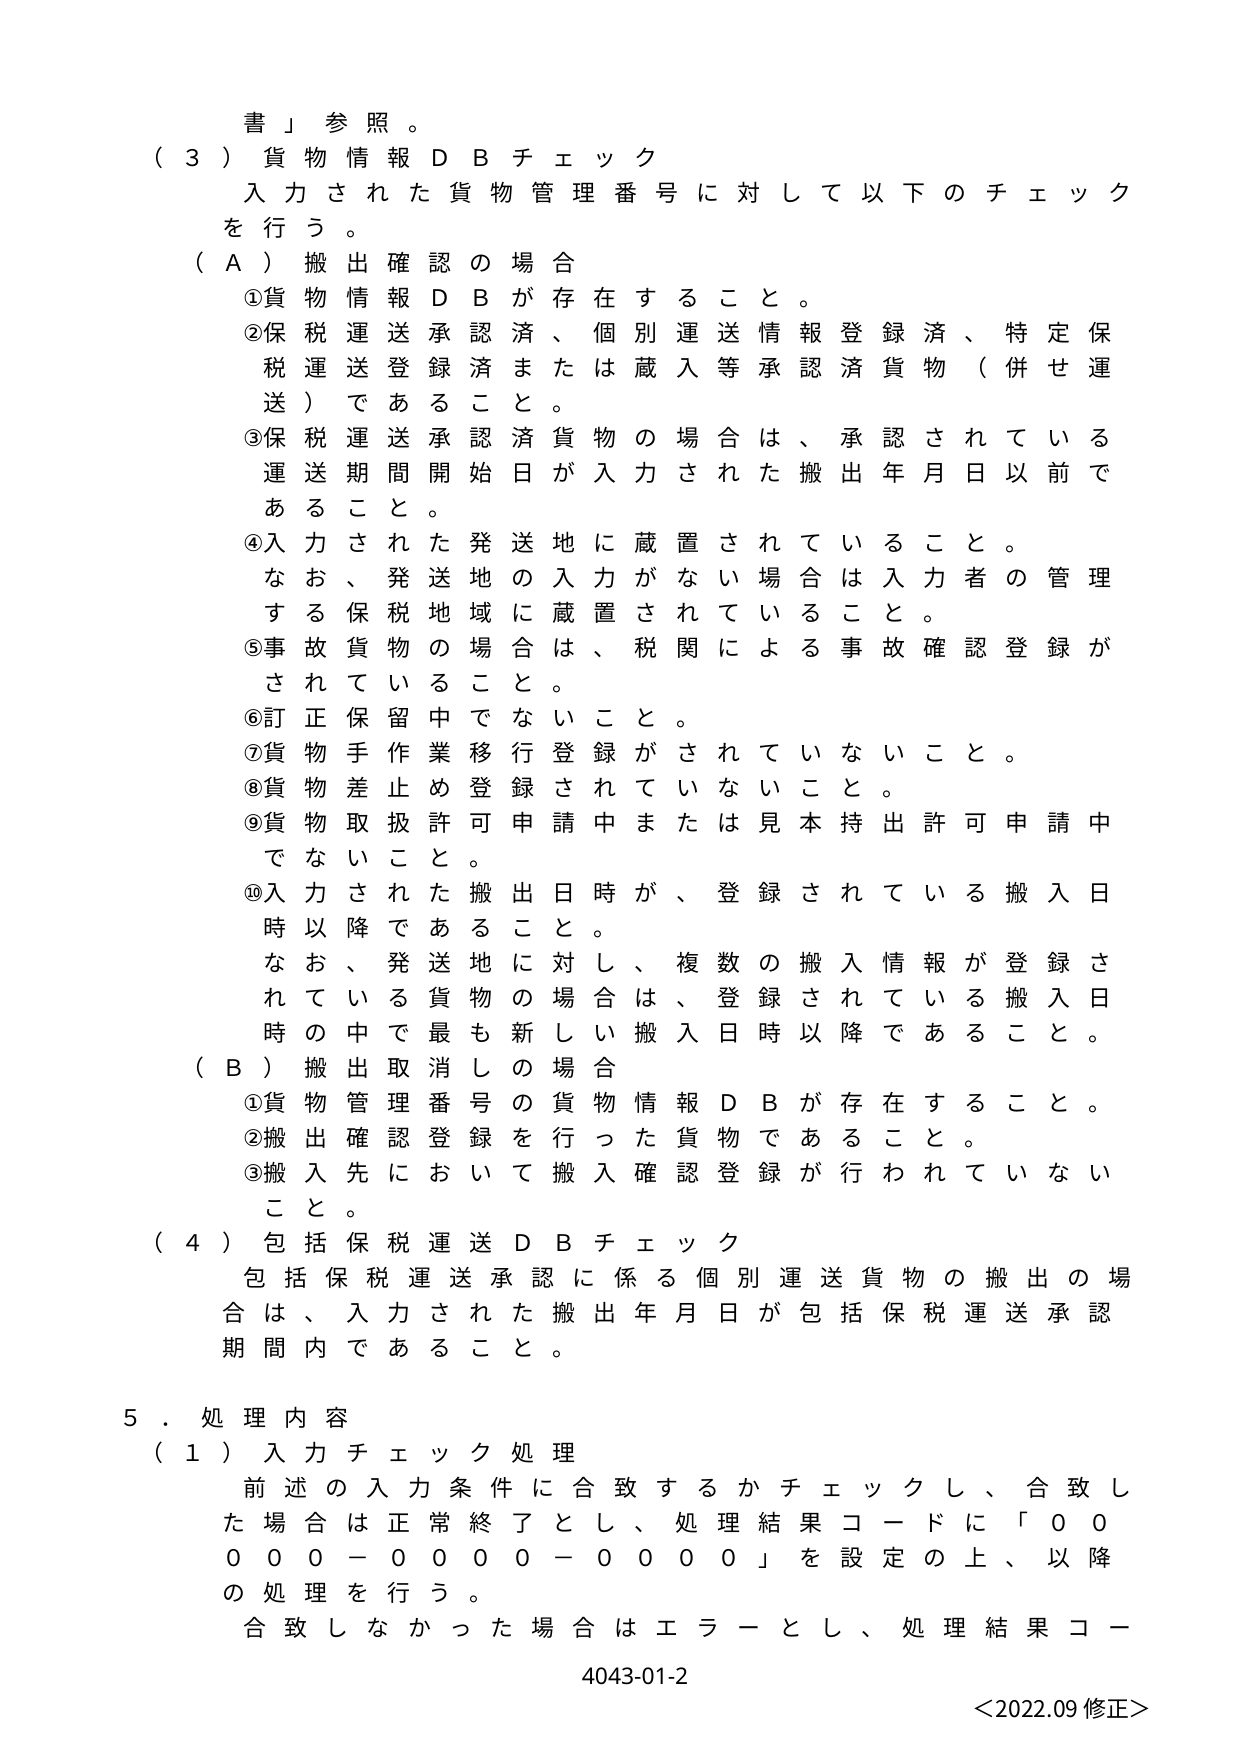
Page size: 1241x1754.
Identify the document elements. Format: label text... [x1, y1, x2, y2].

text （Ａ）搬出確認の場合 [161, 244, 1150, 279]
text ②搬出確認登録を行った貨物であること。 [222, 1119, 1150, 1154]
text ⑧貨物差止め登録されていないこと。 [222, 769, 1150, 804]
text （１）入力チェック処理 [140, 1434, 1150, 1469]
text （４）包括保税運送ＤＢチェック [140, 1224, 1150, 1259]
text ⑩入力された搬出日時が、登録されている搬入日時以降であること。 [222, 874, 1150, 944]
text 包括保税運送承認に係る個別運送貨物の搬出の場合は、入力された搬出年月日が包括保税運送承認期間内であること。 [202, 1259, 1150, 1364]
text （Ｂ）搬出取消しの場合 [161, 1049, 1150, 1084]
text ③保税運送承認済貨物の場合は、承認されている運送期間開始日が入力された搬出年月日以前であること。 [222, 419, 1150, 524]
text ①貨物情報ＤＢが存在すること。 [222, 279, 1150, 314]
text （３）貨物情報ＤＢチェック [140, 139, 1150, 174]
text 前述の入力条件に合致するかチェックし、合致した場合は正常終了とし、処理結果コードに「０００００－００００－００００」を設定の上、以降の処理を行う。 [202, 1469, 1150, 1609]
text ⑦貨物手作業移行登録がされていないこと。 [222, 734, 1150, 769]
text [222, 104, 1150, 139]
text 入力された貨物管理番号に対して以下のチェックを行う。 [202, 174, 1150, 244]
text なお、発送地の入力がない場合は入力者の管理する保税地域に蔵置されていること。 [243, 559, 1150, 629]
text ⑥訂正保留中でないこと。 [222, 699, 1150, 734]
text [202, 1609, 1150, 1644]
text ①貨物管理番号の貨物情報ＤＢが存在すること。 [222, 1084, 1150, 1119]
text ④入力された発送地に蔵置されていること。 [222, 524, 1150, 559]
text ５．処理内容 [119, 1399, 1150, 1434]
text ②保税運送承認済、個別運送情報登録済、特定保税運送登録済または蔵入等承認済貨物（併せ運送）であること。 [222, 314, 1150, 419]
text ⑨貨物取扱許可申請中または見本持出許可申請中でないこと。 [222, 804, 1150, 874]
text ③搬入先において搬入確認登録が行われていないこと。 [222, 1154, 1150, 1224]
text ⑤事故貨物の場合は、税関による事故確認登録がされていること。 [222, 629, 1150, 699]
text なお、発送地に対し、複数の搬入情報が登録されている貨物の場合は、登録されている搬入日時の中で最も新しい搬入日時以降であること。 [243, 944, 1150, 1049]
